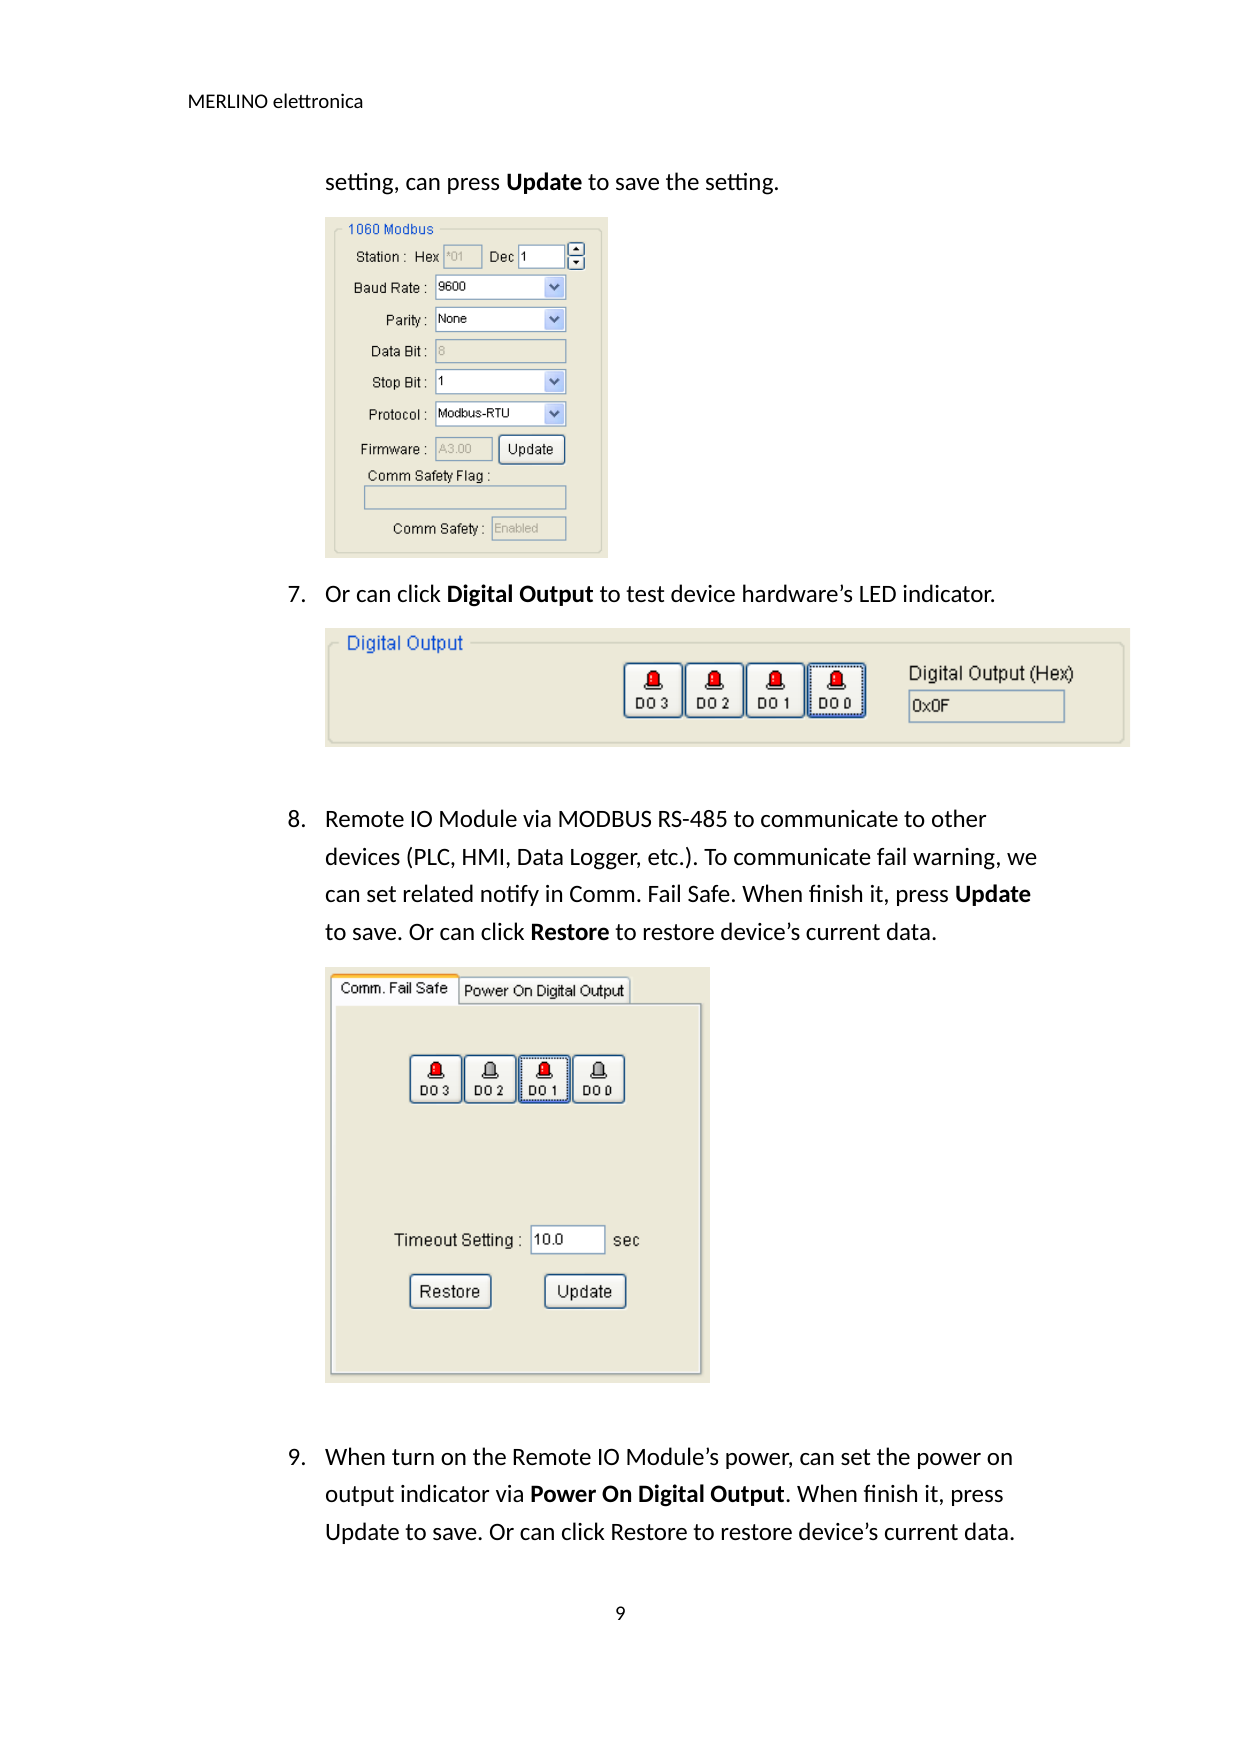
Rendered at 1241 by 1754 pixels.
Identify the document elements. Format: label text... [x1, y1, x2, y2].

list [287, 1437, 1053, 1550]
list Remote IO Module via MODBUS RS-485 to communicate to other devices (PLC, HMI, Data Logger, etc.). To communicate fail warning, we can set related notify in Comm. Fail Safe. When finish it, press Update to save. Or can click Restore to restore device’s current data. [287, 800, 1053, 950]
picture [325, 967, 710, 1383]
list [287, 162, 1053, 200]
picture [325, 217, 608, 558]
list Or can click Digital Output to test device hardware’s LED indicator. [287, 575, 1053, 612]
picture [325, 628, 1131, 747]
